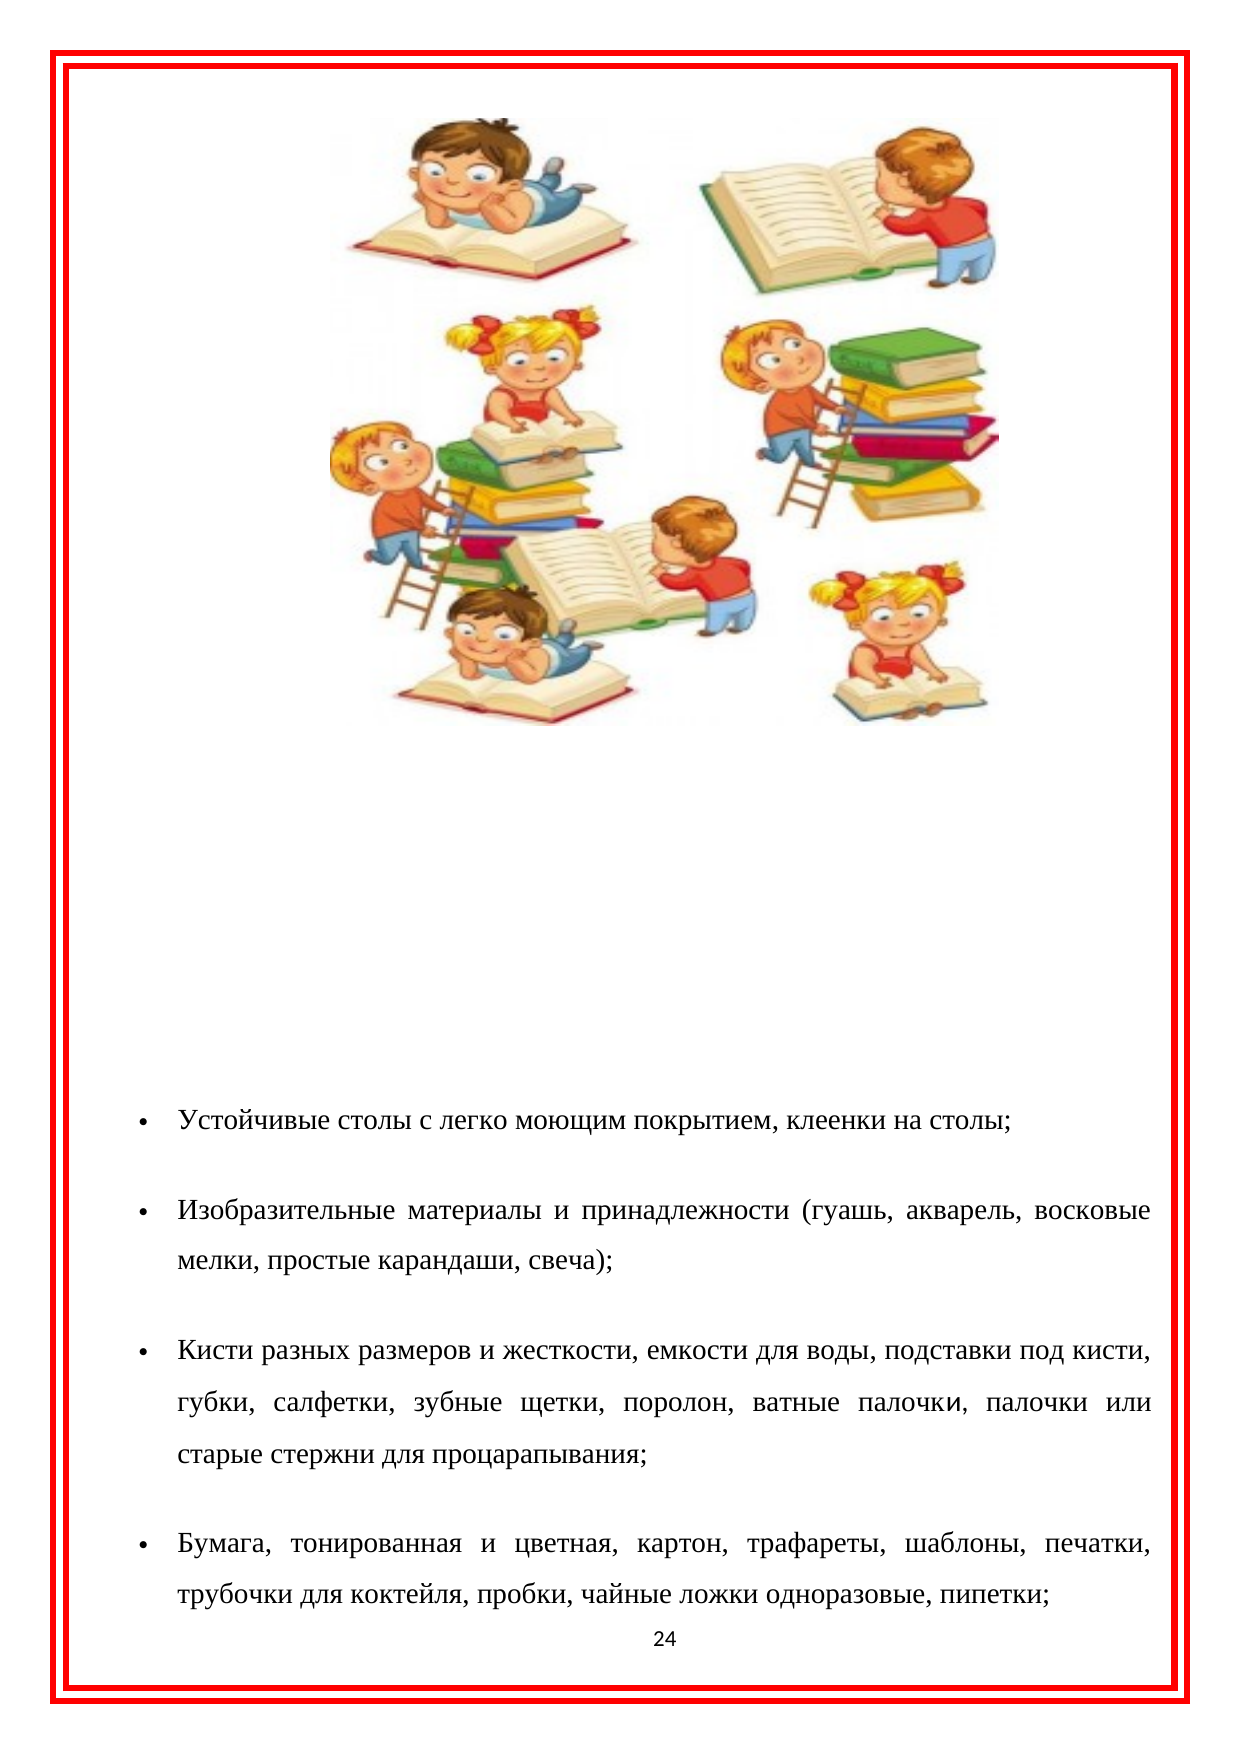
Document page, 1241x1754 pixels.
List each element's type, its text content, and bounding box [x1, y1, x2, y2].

list Кисти разных размеров и жесткости, емкости для воды, подставки под кисти, губки, салфетки, зубные щетки, поролон, ватные палочки, палочки или старые стержни для процарапывания; [139, 1332, 1152, 1469]
picture [330, 118, 999, 726]
list Устойчивые столы с легко моющим покрытием, клеенки на столы; [139, 1102, 1152, 1136]
list Бумага, тонированная и цветная, картон, трафареты, шаблоны, печатки, трубочки для коктейля, пробки, чайные ложки одноразовые, пипетки; [139, 1526, 1152, 1609]
list Изобразительные материалы и принадлежности (гуашь, акварель, восковые мелки, простые карандаши, свеча); [139, 1192, 1152, 1276]
